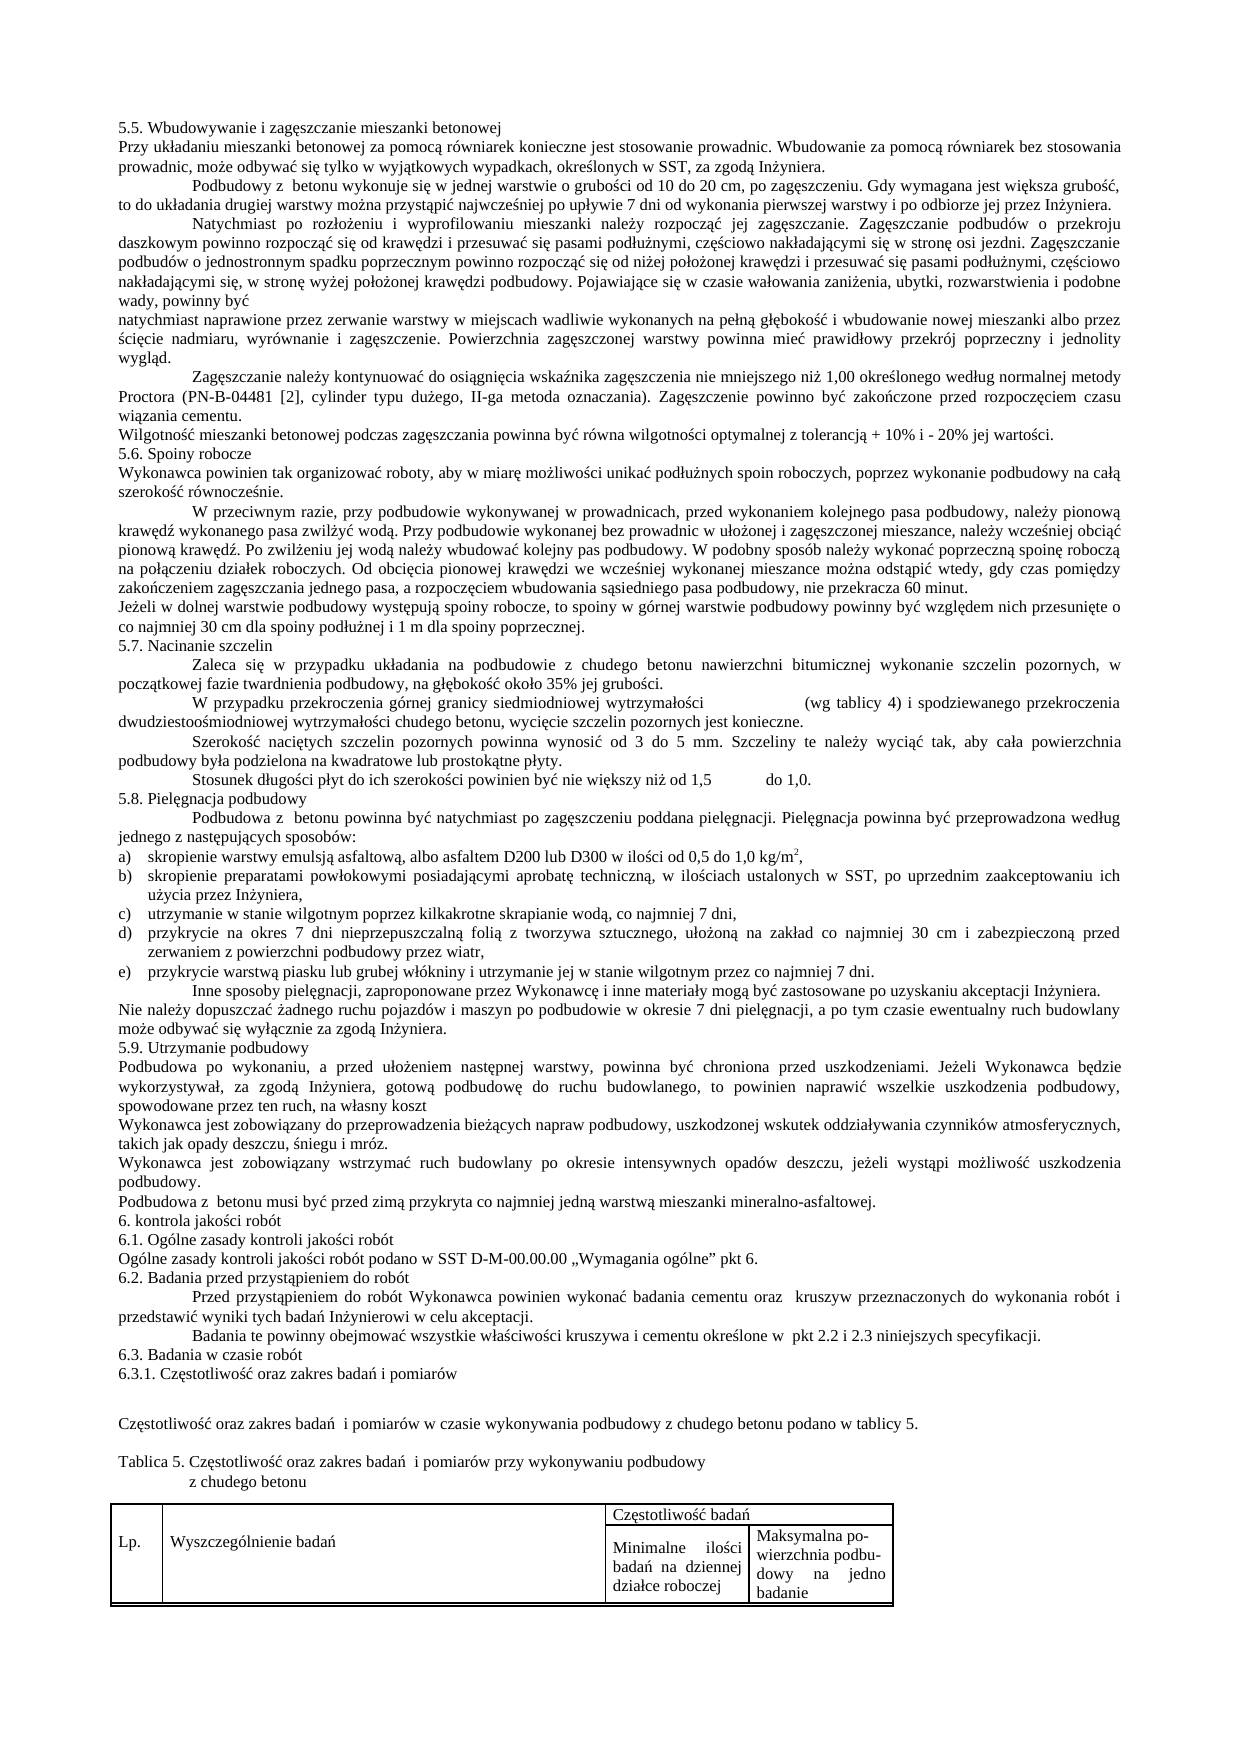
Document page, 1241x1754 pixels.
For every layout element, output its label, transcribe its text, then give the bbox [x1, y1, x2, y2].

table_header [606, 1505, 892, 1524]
list przykrycie warstwą piasku lub grubej włókniny i utrzymanie jej w stanie wilgotnym przez co najmniej 7 dni. [118, 961, 1122, 981]
text Szerokość naciętych szczelin pozornych powinna wynosić od 3 do 5 mm. Szczeliny te należy wyciąć tak, aby cała powierzchnia podbudowy była podzielona na kwadratowe lub prostokątne płyty. [118, 731, 1122, 770]
text Ogólne zasady kontroli jakości robót podano w SST D-M-00.00.00 „Wymagania ogólne” pkt 6. [118, 1249, 1122, 1268]
text Przy układaniu mieszanki betonowej za pomocą równiarek konieczne jest stosowanie prowadnic. Wbudowanie za pomocą równiarek bez stosowania prowadnic, może odbywać się tylko w wyjątkowych wypadkach, określonych w SST, za zgodą Inżyniera. [118, 137, 1122, 176]
text Inne sposoby pielęgnacji, zaproponowane przez Wykonawcę i inne materiały mogą być zastosowane po uzyskaniu akceptacji Inżyniera. [118, 981, 1122, 1000]
text Stosunek długości płyt do ich szerokości powinien być nie większy niż od 1,5 do 1,0. [118, 770, 1122, 789]
text z chudego betonu [118, 1471, 1122, 1491]
text Wykonawca powinien tak organizować roboty, aby w miarę możliwości unikać podłużnych spoin roboczych, poprzez wykonanie podbudowy na całą szerokość równocześnie. [118, 463, 1122, 501]
text Częstotliwość oraz zakres badań i pomiarów w czasie wykonywania podbudowy z chudego betonu podano w tablicy 5. [118, 1396, 1122, 1433]
text Natychmiast po rozłożeniu i wyprofilowaniu mieszanki należy rozpocząć jej zagęszczanie. Zagęszczanie podbudów o przekroju daszkowym powinno rozpocząć się od krawędzi i przesuwać się pasami podłużnymi, częściowo nakładającymi się w stronę osi jezdni. Zagęszczanie podbudów o jednostronnym spadku poprzecznym powinno rozpocząć się od niżej położonej krawędzi i przesuwać się pasami podłużnymi, częściowo nakładającymi się, w stronę wyżej położonej krawędzi podbudowy. Pojawiające się w czasie wałowania zaniżenia, ubytki, rozwarstwienia i podobne wady, powinny być [118, 214, 1122, 310]
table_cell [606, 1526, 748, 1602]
list utrzymanie w stanie wilgotnym poprzez kilkakrotne skrapianie wodą, co najmniej 7 dni, [118, 904, 1122, 923]
text Podbudowy z betonu wykonuje się w jednej warstwie o grubości od 10 do 20 cm, po zagęszczeniu. Gdy wymagana jest większa grubość, to do układania drugiej warstwy można przystąpić najwcześniej po upływie 7 dni od wykonania pierwszej warstwy i po odbiorze jej przez Inżyniera. [118, 176, 1122, 214]
text Tablica 5. Częstotliwość oraz zakres badań i pomiarów przy wykonywaniu podbudowy [118, 1452, 1122, 1471]
text Zagęszczanie należy kontynuować do osiągnięcia wskaźnika zagęszczenia nie mniejszego niż 1,00 określonego według normalnej metody Proctora (PN-B-04481 [2], cylinder typu dużego, II-ga metoda oznaczania). Zagęszczenie powinno być zakończone przed rozpoczęciem czasu wiązania cementu. [118, 367, 1122, 425]
text 6. kontrola jakości robót [118, 1211, 1122, 1230]
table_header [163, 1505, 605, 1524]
text 5.9. Utrzymanie podbudowy [118, 1038, 1122, 1057]
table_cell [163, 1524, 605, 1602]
text 5.8. Pielęgnacja podbudowy [118, 789, 1122, 808]
text Wykonawca jest zobowiązany do przeprowadzenia bieżących napraw podbudowy, uszkodzonej wskutek oddziaływania czynników atmosferycznych, takich jak opady deszczu, śniegu i mróz. [118, 1115, 1122, 1153]
text Wilgotność mieszanki betonowej podczas zagęszczania powinna być równa wilgotności optymalnej z tolerancją + 10% i - 20% jej wartości. [118, 425, 1122, 444]
text 6.1. Ogólne zasady kontroli jakości robót [118, 1230, 1122, 1249]
text W przeciwnym razie, przy podbudowie wykonywanej w prowadnicach, przed wykonaniem kolejnego pasa podbudowy, należy pionową krawędź wykonanego pasa zwilżyć wodą. Przy podbudowie wykonanej bez prowadnic w ułożonej i zagęszczonej mieszance, należy wcześniej obciąć pionową krawędź. Po zwilżeniu jej wodą należy wbudować kolejny pas podbudowy. W podobny sposób należy wykonać poprzeczną spoinę roboczą na połączeniu działek roboczych. Od obcięcia pionowej krawędzi we wcześniej wykonanej mieszance można odstąpić wtedy, gdy czas pomiędzy zakończeniem zagęszczania jednego pasa, a rozpoczęciem wbudowania sąsiedniego pasa podbudowy, nie przekracza 60 minut. [118, 501, 1122, 597]
text Przed przystąpieniem do robót Wykonawca powinien wykonać badania cementu oraz kruszyw przeznaczonych do wykonania robót i przedstawić wyniki tych badań Inżynierowi w celu akceptacji. [118, 1287, 1122, 1326]
text 5.7. Nacinanie szczelin [118, 636, 1122, 655]
text Wykonawca jest zobowiązany wstrzymać ruch budowlany po okresie intensywnych opadów deszczu, jeżeli wystąpi możliwość uszkodzenia podbudowy. [118, 1153, 1122, 1191]
text natychmiast naprawione przez zerwanie warstwy w miejscach wadliwie wykonanych na pełną głębokość i wbudowanie nowej mieszanki albo przez ścięcie nadmiaru, wyrównanie i zagęszczenie. Powierzchnia zagęszczonej warstwy powinna mieć prawidłowy przekrój poprzeczny i jednolity wygląd. [118, 310, 1122, 367]
text Badania te powinny obejmować wszystkie właściwości kruszywa i cementu określone w pkt 2.2 i 2.3 niniejszych specyfikacji. [118, 1326, 1122, 1345]
text Zaleca się w przypadku układania na podbudowie z chudego betonu nawierzchni bitumicznej wykonanie szczelin pozornych, w początkowej fazie twardnienia podbudowy, na głębokość około 35% jej grubości. [118, 655, 1122, 693]
list przykrycie na okres 7 dni nieprzepuszczalną folią z tworzywa sztucznego, ułożoną na zakład co najmniej 30 cm i zabezpieczoną przed zerwaniem z powierzchni podbudowy przez wiatr, [118, 923, 1122, 961]
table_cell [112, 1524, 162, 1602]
text 5.6. Spoiny robocze [118, 444, 1122, 463]
text 5.5. Wbudowywanie i zagęszczanie mieszanki betonowej [118, 118, 1122, 137]
text Podbudowa po wykonaniu, a przed ułożeniem następnej warstwy, powinna być chroniona przed uszkodzeniami. Jeżeli Wykonawca będzie wykorzystywał, za zgodą Inżyniera, gotową podbudowę do ruchu budowlanego, to powinien naprawić wszelkie uszkodzenia podbudowy, spowodowane przez ten ruch, na własny koszt [118, 1057, 1122, 1115]
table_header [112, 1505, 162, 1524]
list skropienie preparatami powłokowymi posiadającymi aprobatę techniczną, w ilościach ustalonych w SST, po uprzednim zaakceptowaniu ich użycia przez Inżyniera, [118, 866, 1122, 904]
text W przypadku przekroczenia górnej granicy siedmiodniowej wytrzymałości (wg tablicy 4) i spodziewanego przekroczenia dwudziestoośmiodniowej wytrzymałości chudego betonu, wycięcie szczelin pozornych jest konieczne. [118, 693, 1122, 731]
text 6.2. Badania przed przystąpieniem do robót [118, 1268, 1122, 1287]
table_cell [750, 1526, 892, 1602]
text Nie należy dopuszczać żadnego ruchu pojazdów i maszyn po podbudowie w okresie 7 dni pielęgnacji, a po tym czasie ewentualny ruch budowlany może odbywać się wyłącznie za zgodą Inżyniera. [118, 1000, 1122, 1038]
list skropienie warstwy emulsją asfaltową, albo asfaltem D200 lub D300 w ilości od 0,5 do 1,0 kg/m2, [118, 846, 1122, 866]
text 6.3. Badania w czasie robót [118, 1345, 1122, 1364]
text 6.3.1. Częstotliwość oraz zakres badań i pomiarów [118, 1364, 1122, 1383]
text Jeżeli w dolnej warstwie podbudowy występują spoiny robocze, to spoiny w górnej warstwie podbudowy powinny być względem nich przesunięte o co najmniej 30 cm dla spoiny podłużnej i 1 m dla spoiny poprzecznej. [118, 597, 1122, 636]
text Podbudowa z betonu powinna być natychmiast po zagęszczeniu poddana pielęgnacji. Pielęgnacja powinna być przeprowadzona według jednego z następujących sposobów: [118, 808, 1122, 846]
text Podbudowa z betonu musi być przed zimą przykryta co najmniej jedną warstwą mieszanki mineralno-asfaltowej. [118, 1191, 1122, 1211]
